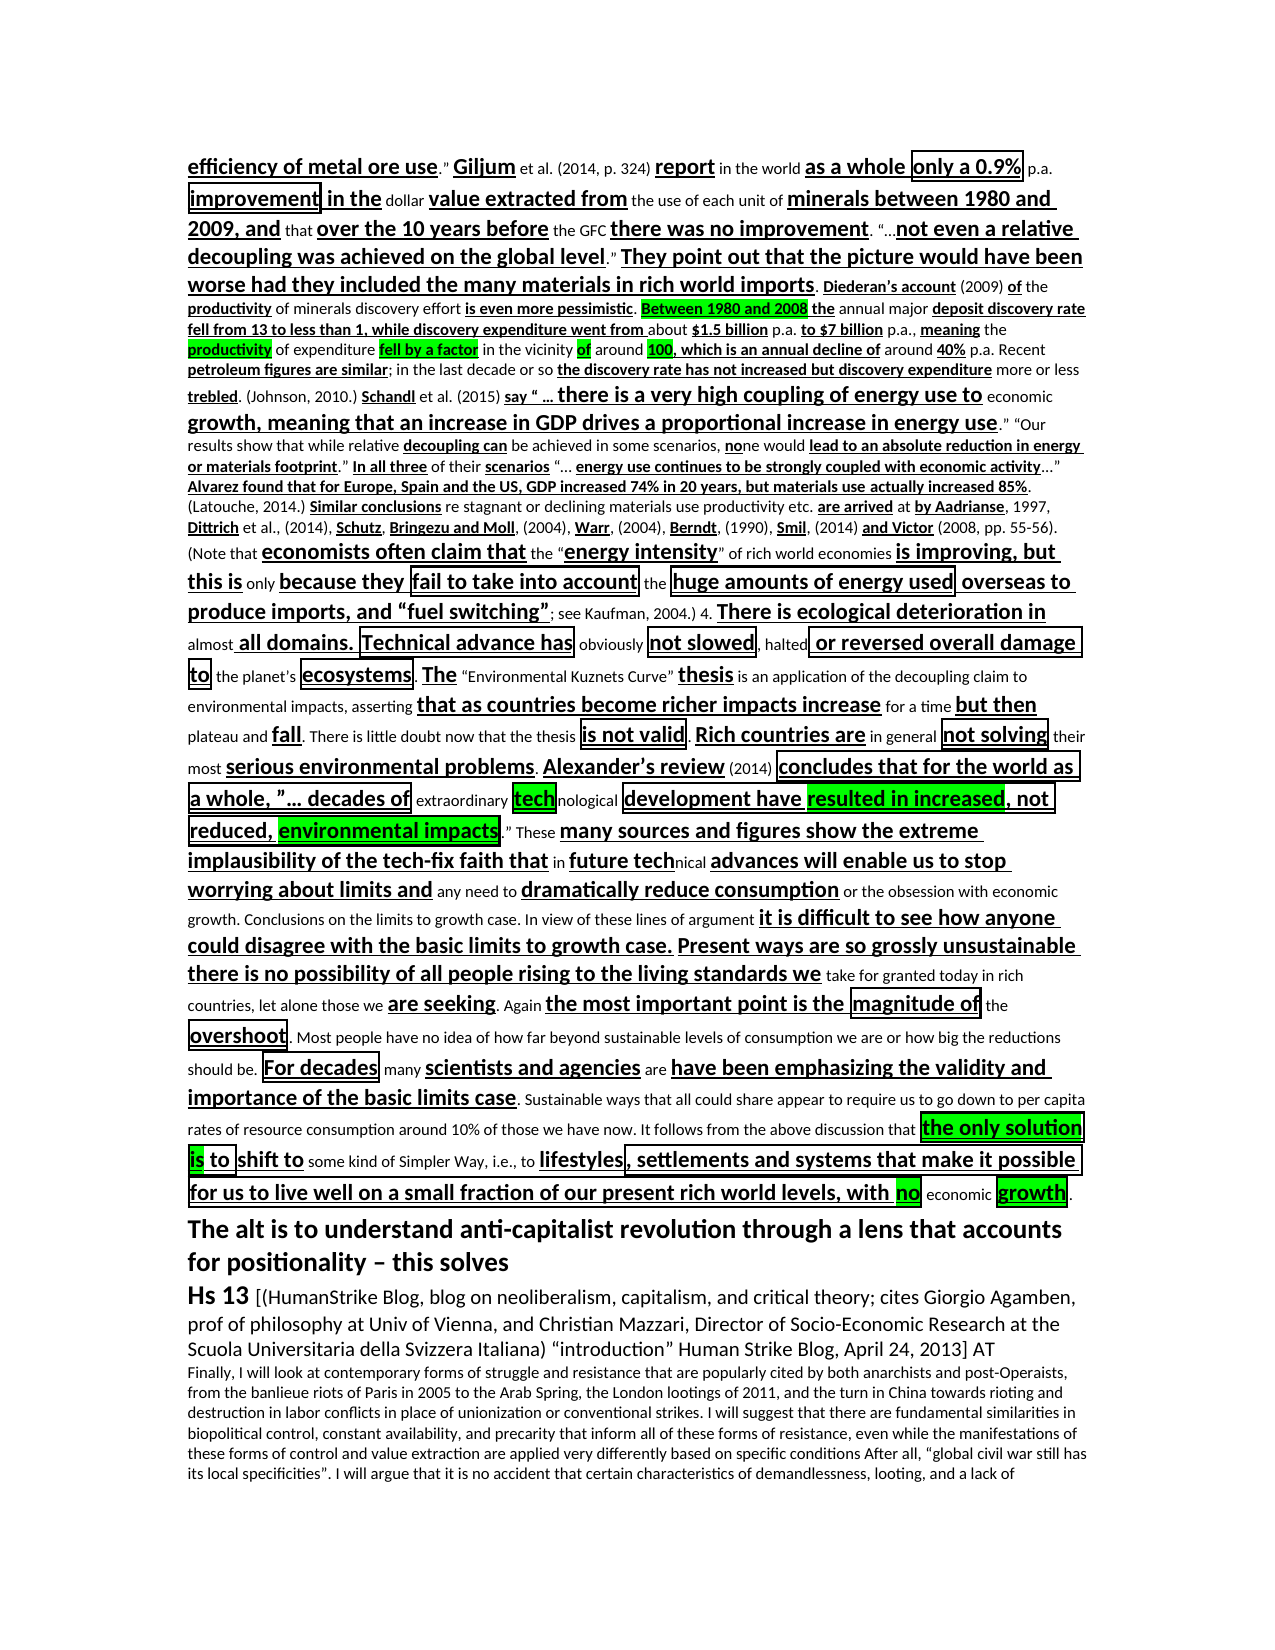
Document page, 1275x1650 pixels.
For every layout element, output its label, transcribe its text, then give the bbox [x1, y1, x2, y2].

subtitle The alt is to understand anti-capitalist revolution through a lens that accounts for positionality – this solves [187, 1212, 1087, 1278]
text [187, 150, 1087, 1208]
text Hs 13 [(HumanStrike Blog, blog on neoliberalism, capitalism, and critical theory; cites Giorgio Agamben, prof of philosophy at Univ of Vienna, and Christian Mazzari, Director of Socio-Economic Research at the Scuola Universitaria della Svizzera Italiana) “introduction” Human Strike Blog, April 24, 2013] AT [187, 1278, 1087, 1362]
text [187, 1362, 1087, 1484]
